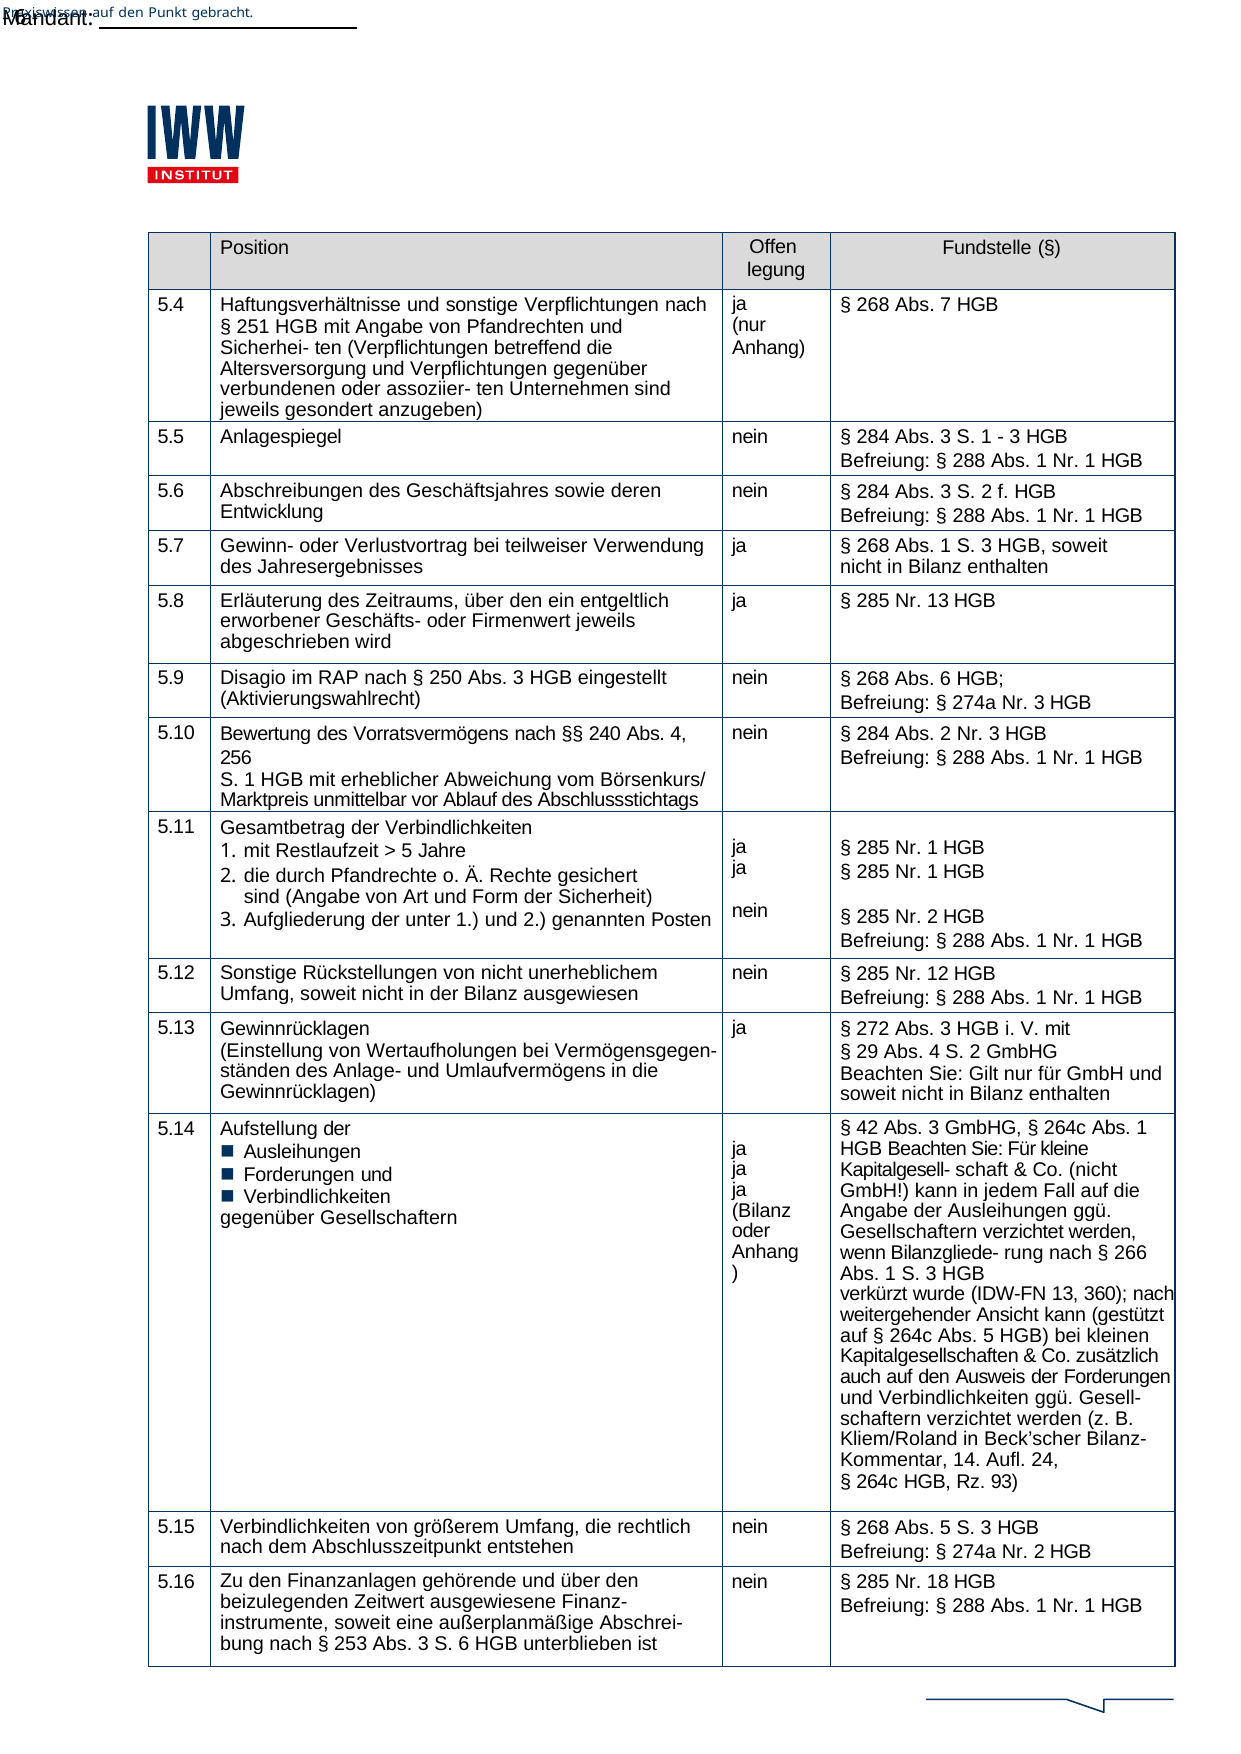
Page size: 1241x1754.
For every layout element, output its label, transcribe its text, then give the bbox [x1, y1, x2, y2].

table_cell ja (nur Anhang) [723, 290, 830, 421]
table_cell Zu den Finanzanlagen gehörende und über den beizulegenden Zeitwert ausgewiesene Finanz- instrumente, soweit eine außerplanmäßige Abschrei- bung nach § 253 Abs. 3 S. 6 HGB unterblieben ist [211, 1567, 722, 1666]
table_cell 5.7 [149, 531, 210, 585]
table_cell 5.9 [149, 664, 210, 717]
table_header Offen­ legung [723, 233, 830, 289]
table_cell Aufstellung der Ausleihungen Forderungen und Verbindlichkeiten gegenüber Gesellschaftern [211, 1114, 722, 1511]
table_cell § 285 Nr. 13 HGB [831, 586, 1174, 662]
table_cell 5.10 [149, 718, 210, 811]
table_cell 5.13 [149, 1013, 210, 1113]
table_cell Abschreibungen des Geschäftsjahres sowie deren Entwicklung [211, 476, 722, 530]
table_cell § 285 Nr. 18 HGB Befreiung: § 288 Abs. 1 Nr. 1 HGB [831, 1567, 1174, 1666]
table_cell nein [723, 476, 830, 530]
table_cell ja [723, 531, 830, 585]
table_cell Disagio im RAP nach § 250 Abs. 3 HGB eingestellt (Aktivierungswahlrecht) [211, 664, 722, 717]
table_cell nein [723, 1512, 830, 1566]
table_cell 5.16 [149, 1567, 210, 1666]
table_cell Bewertung des Vorratsvermögens nach §§ 240 Abs. 4, 256 S. 1 HGB mit erheblicher Abweichung vom Börsenkurs/ Marktpreis unmittelbar vor Ablauf des Abschlussstichtags [211, 718, 722, 811]
table_cell nein [723, 959, 830, 1012]
table_cell § 268 Abs. 7 HGB [831, 290, 1174, 421]
table_cell § 272 Abs. 3 HGB i. V. mit § 29 Abs. 4 S. 2 GmbHG Beachten Sie: Gilt nur für GmbH und soweit nicht in Bilanz enthalten [831, 1013, 1174, 1113]
table_cell § 284 Abs. 2 Nr. 3 HGB Befreiung: § 288 Abs. 1 Nr. 1 HGB [831, 718, 1174, 811]
table_cell § 285 Nr. 12 HGB Befreiung: § 288 Abs. 1 Nr. 1 HGB [831, 959, 1174, 1012]
table_cell § 285 Nr. 1 HGB § 285 Nr. 1 HGB § 285 Nr. 2 HGB Befreiung: § 288 Abs. 1 Nr. 1 HGB [831, 812, 1174, 957]
table_cell § 268 Abs. 5 S. 3 HGB Befreiung: § 274a Nr. 2 HGB [831, 1512, 1174, 1566]
table_cell nein [723, 1567, 830, 1666]
table_cell Anlagespiegel [211, 422, 722, 475]
table_cell nein [723, 718, 830, 811]
table_cell Haftungsverhältnisse und sonstige Verpflichtungen nach § 251 HGB mit Angabe von Pfandrechten und Sicherhei- ten (Verpflichtungen betreffend die Altersversorgung und Verpflichtungen gegenüber verbundenen oder assoziier- ten Unternehmen sind jeweils gesondert anzugeben) [211, 290, 722, 421]
table_cell Sonstige Rückstellungen von nicht unerheblichem Umfang, soweit nicht in der Bilanz ausgewiesen [211, 959, 722, 1012]
table_cell nein [723, 664, 830, 717]
table_cell § 42 Abs. 3 GmbHG, § 264c Abs. 1 HGB Beachten Sie: Für kleine Kapitalgesell- schaft & Co. (nicht GmbH!) kann in jedem Fall auf die Angabe der Ausleihungen ggü. Gesellschaftern verzichtet werden, wenn Bilanzgliede- rung nach § 266 Abs. 1 S. 3 HGB verkürzt wurde (IDW-FN 13, 360); nach weitergehender Ansicht kann (gestützt auf § 264c Abs. 5 HGB) bei kleinen Kapitalgesellschaften & Co. zusätzlich auch auf den Ausweis der Forderungen und Verbindlichkeiten ggü. Gesell- schaftern verzichtet werden (z. B. Kliem/Roland in Beck’scher Bilanz- Kommentar, 14. Aufl. 24, § 264c HGB, Rz. 93) [831, 1114, 1174, 1511]
table_header [149, 233, 210, 289]
table_cell 5.15 [149, 1512, 210, 1566]
table_cell ja [723, 586, 830, 662]
table_cell nein [723, 422, 830, 475]
table_cell 5.5 [149, 422, 210, 475]
table_cell 5.11 [149, 812, 210, 957]
table_cell Verbindlichkeiten von größerem Umfang, die rechtlich nach dem Abschlusszeitpunkt entstehen [211, 1512, 722, 1566]
table_header Position [211, 233, 722, 289]
table_cell 5.6 [149, 476, 210, 530]
table_cell § 284 Abs. 3 S. 2 f. HGB Befreiung: § 288 Abs. 1 Nr. 1 HGB [831, 476, 1174, 530]
table_cell 5.12 [149, 959, 210, 1012]
table_cell § 284 Abs. 3 S. 1 - 3 HGB Befreiung: § 288 Abs. 1 Nr. 1 HGB [831, 422, 1174, 475]
table_cell 5.14 [149, 1114, 210, 1511]
table_cell Gesamtbetrag der Verbindlichkeiten mit Restlaufzeit > 5 Jahre die durch Pfandrechte o. Ä. Rechte gesichert sind (Angabe von Art und Form der Sicherheit) Aufgliederung der unter 1.) und 2.) genannten Posten [211, 812, 722, 957]
table_cell ja ja nein [723, 812, 830, 957]
table_header Fundstelle (§) [831, 233, 1174, 289]
table_cell § 268 Abs. 1 S. 3 HGB, soweit nicht in Bilanz enthalten [831, 531, 1174, 585]
table_cell Erläuterung des Zeitraums, über den ein entgeltlich erworbener Geschäfts- oder Firmenwert jeweils abgeschrieben wird [211, 586, 722, 662]
table_cell § 268 Abs. 6 HGB; Befreiung: § 274a Nr. 3 HGB [831, 664, 1174, 717]
table_cell 5.8 [149, 586, 210, 662]
table_cell Gewinn- oder Verlustvortrag bei teilweiser Verwendung des Jahresergebnisses [211, 531, 722, 585]
table_cell 5.4 [149, 290, 210, 421]
table_cell ja ja ja (Bilanz oder Anhang) [723, 1114, 830, 1511]
table_cell Gewinnrücklagen (Einstellung von Wertaufholungen bei Vermögensgegen- ständen des Anlage- und Umlaufvermögens in die Gewinnrücklagen) [211, 1013, 722, 1113]
table_cell ja [723, 1013, 830, 1113]
